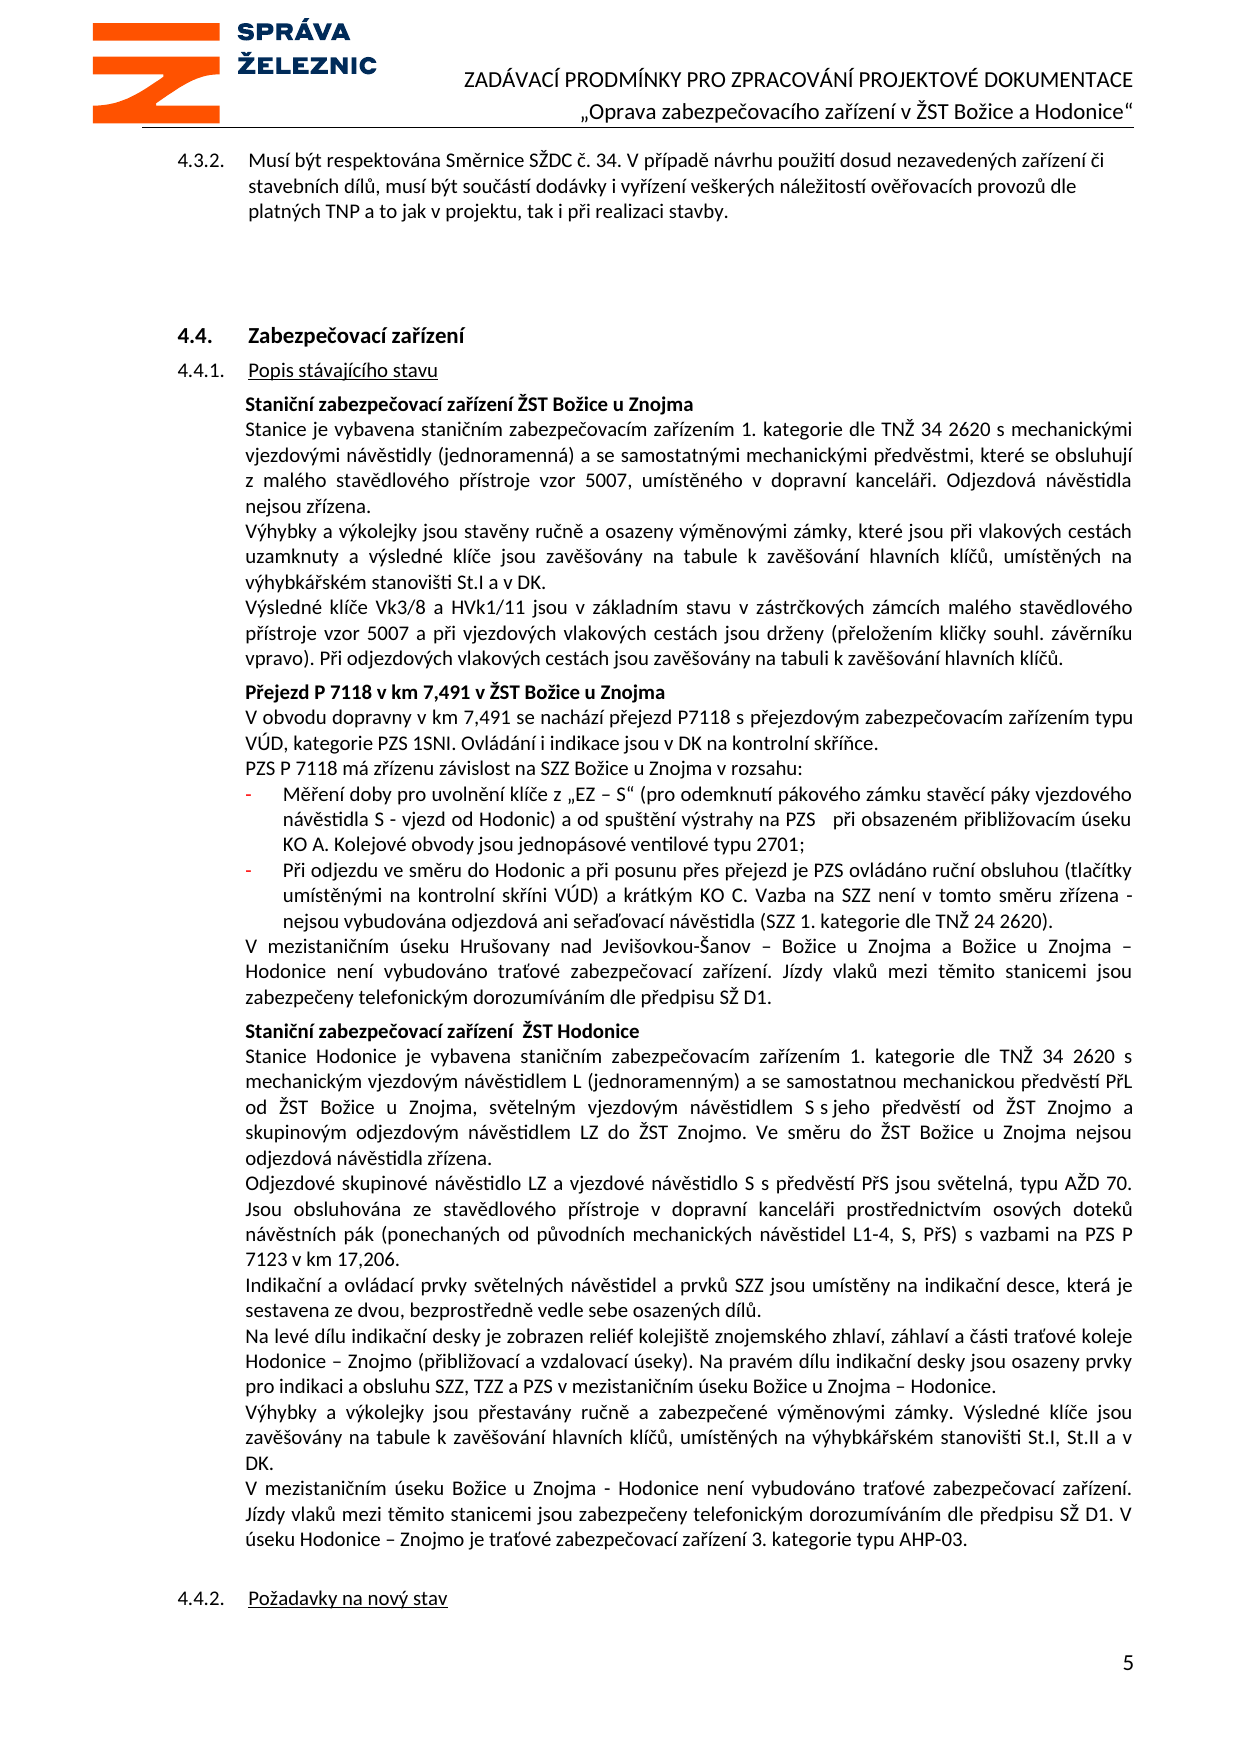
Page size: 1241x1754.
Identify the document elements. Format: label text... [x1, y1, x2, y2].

text Výsledné klíče Vk3/8 a HVk1/11 jsou v základním stavu v zástrčkových zámcích malého stavědlového přístroje vzor 5007 a při vjezdových vlakových cestách jsou drženy (přeložením kličky souhl. závěrníku vpravo). Při odjezdových vlakových cestách jsou zavěšovány na tabuli k zavěšování hlavních klíčů. [245, 594, 1134, 671]
text V mezistaničním úseku Hrušovany nad Jevišovkou-Šanov – Božice u Znojma a Božice u Znojma – Hodonice není vybudováno traťové zabezpečovací zařízení. Jízdy vlaků mezi těmito stanicemi jsou zabezpečeny telefonickým dorozumíváním dle předpisu SŽ D1. [245, 933, 1134, 1009]
text V mezistaničním úseku Božice u Znojma - Hodonice není vybudováno traťové zabezpečovací zařízení. Jízdy vlaků mezi těmito stanicemi jsou zabezpečeny telefonickým dorozumíváním dle předpisu SŽ D1. V úseku Hodonice – Znojmo je traťové zabezpečovací zařízení 3. kategorie typu AHP-03. [245, 1475, 1134, 1552]
list Měření doby pro uvolnění klíče z „EZ – S“ (pro odemknutí pákového zámku stavěcí páky vjezdového návěstidla S - vjezd od Hodonic) a od spuštění výstrahy na PZS při obsazeném přibližovacím úseku KO A. Kolejové obvody jsou jednopásové ventilové typu 2701; [245, 781, 1134, 857]
text Na levé dílu indikační desky je zobrazen reliéf kolejiště znojemského zhlaví, záhlaví a části traťové koleje Hodonice – Znojmo (přibližovací a vzdalovací úseky). Na pravém dílu indikační desky jsou osazeny prvky pro indikaci a obsluhu SZZ, TZZ a PZS v mezistaničním úseku Božice u Znojma – Hodonice. [245, 1323, 1134, 1399]
text Indikační a ovládací prvky světelných návěstidel a prvků SZZ jsou umístěny na indikační desce, která je sestavena ze dvou, bezprostředně vedle sebe osazených dílů. [245, 1272, 1134, 1323]
text Požadavky na nový stav [177, 1585, 1134, 1611]
text Odjezdové skupinové návěstidlo LZ a vjezdové návěstidlo S s předvěstí PřS jsou světelná, typu AŽD 70. Jsou obsluhována ze stavědlového přístroje v dopravní kanceláři prostřednictvím osových doteků návěstních pák (ponechaných od původních mechanických návěstidel L1-4, S, PřS) s vazbami na PZS P 7123 v km 17,206. [245, 1170, 1134, 1272]
text Stanice je vybavena staničním zabezpečovacím zařízením 1. kategorie dle TNŽ 34 2620 s mechanickými vjezdovými návěstidly (jednoramenná) a se samostatnými mechanickými předvěstmi, které se obsluhují z malého stavědlového přístroje vzor 5007, umístěného v dopravní kanceláři. Odjezdová návěstidla nejsou zřízena. [245, 417, 1134, 518]
text Zabezpečovací zařízení [177, 321, 1134, 349]
text Popis stávajícího stavu [177, 357, 1134, 383]
text Staniční zabezpečovací zařízení ŽST Božice u Znojma [245, 391, 1134, 417]
text Výhybky a výkolejky jsou stavěny ručně a osazeny výměnovými zámky, které jsou při vlakových cestách uzamknuty a výsledné klíče jsou zavěšovány na tabule k zavěšování hlavních klíčů, umístěných na výhybkářském stanovišti St.I a v DK. [245, 518, 1134, 594]
text Přejezd P 7118 v km 7,491 v ŽST Božice u Znojma [245, 679, 1134, 704]
list Při odjezdu ve směru do Hodonic a při posunu přes přejezd je PZS ovládáno ruční obsluhou (tlačítky umístěnými na kontrolní skříni VÚD) a krátkým KO C. Vazba na SZZ není v tomto směru zřízena - nejsou vybudována odjezdová ani seřaďovací návěstidla (SZZ 1. kategorie dle TNŽ 24 2620). [245, 857, 1134, 933]
text Staniční zabezpečovací zařízení ŽST Hodonice [245, 1018, 1134, 1043]
text Výhybky a výkolejky jsou přestavány ručně a zabezpečené výměnovými zámky. Výsledné klíče jsou zavěšovány na tabule k zavěšování hlavních klíčů, umístěných na výhybkářském stanovišti St.I, St.II a v DK. [245, 1399, 1134, 1475]
text V obvodu dopravny v km 7,491 se nachází přejezd P7118 s přejezdovým zabezpečovacím zařízením typu VÚD, kategorie PZS 1SNI. Ovládání i indikace jsou v DK na kontrolní skříňce. [245, 704, 1134, 755]
text PZS P 7118 má zřízenu závislost na SZZ Božice u Znojma v rozsahu: [245, 755, 1134, 781]
text Stanice Hodonice je vybavena staničním zabezpečovacím zařízením 1. kategorie dle TNŽ 34 2620 s mechanickým vjezdovým návěstidlem L (jednoramenným) a se samostatnou mechanickou předvěstí PřL od ŽST Božice u Znojma, světelným vjezdovým návěstidlem S s jeho předvěstí od ŽST Znojmo a skupinovým odjezdovým návěstidlem LZ do ŽST Znojmo. Ve směru do ŽST Božice u Znojma nejsou odjezdová návěstidla zřízena. [245, 1043, 1134, 1170]
text Musí být respektována Směrnice SŽDC č. 34. V případě návrhu použití dosud nezavedených zařízení či stavebních dílů, musí být součástí dodávky i vyřízení veškerých náležitostí ověřovacích provozů dle platných TNP a to jak v projektu, tak i při realizaci stavby. [177, 148, 1134, 275]
